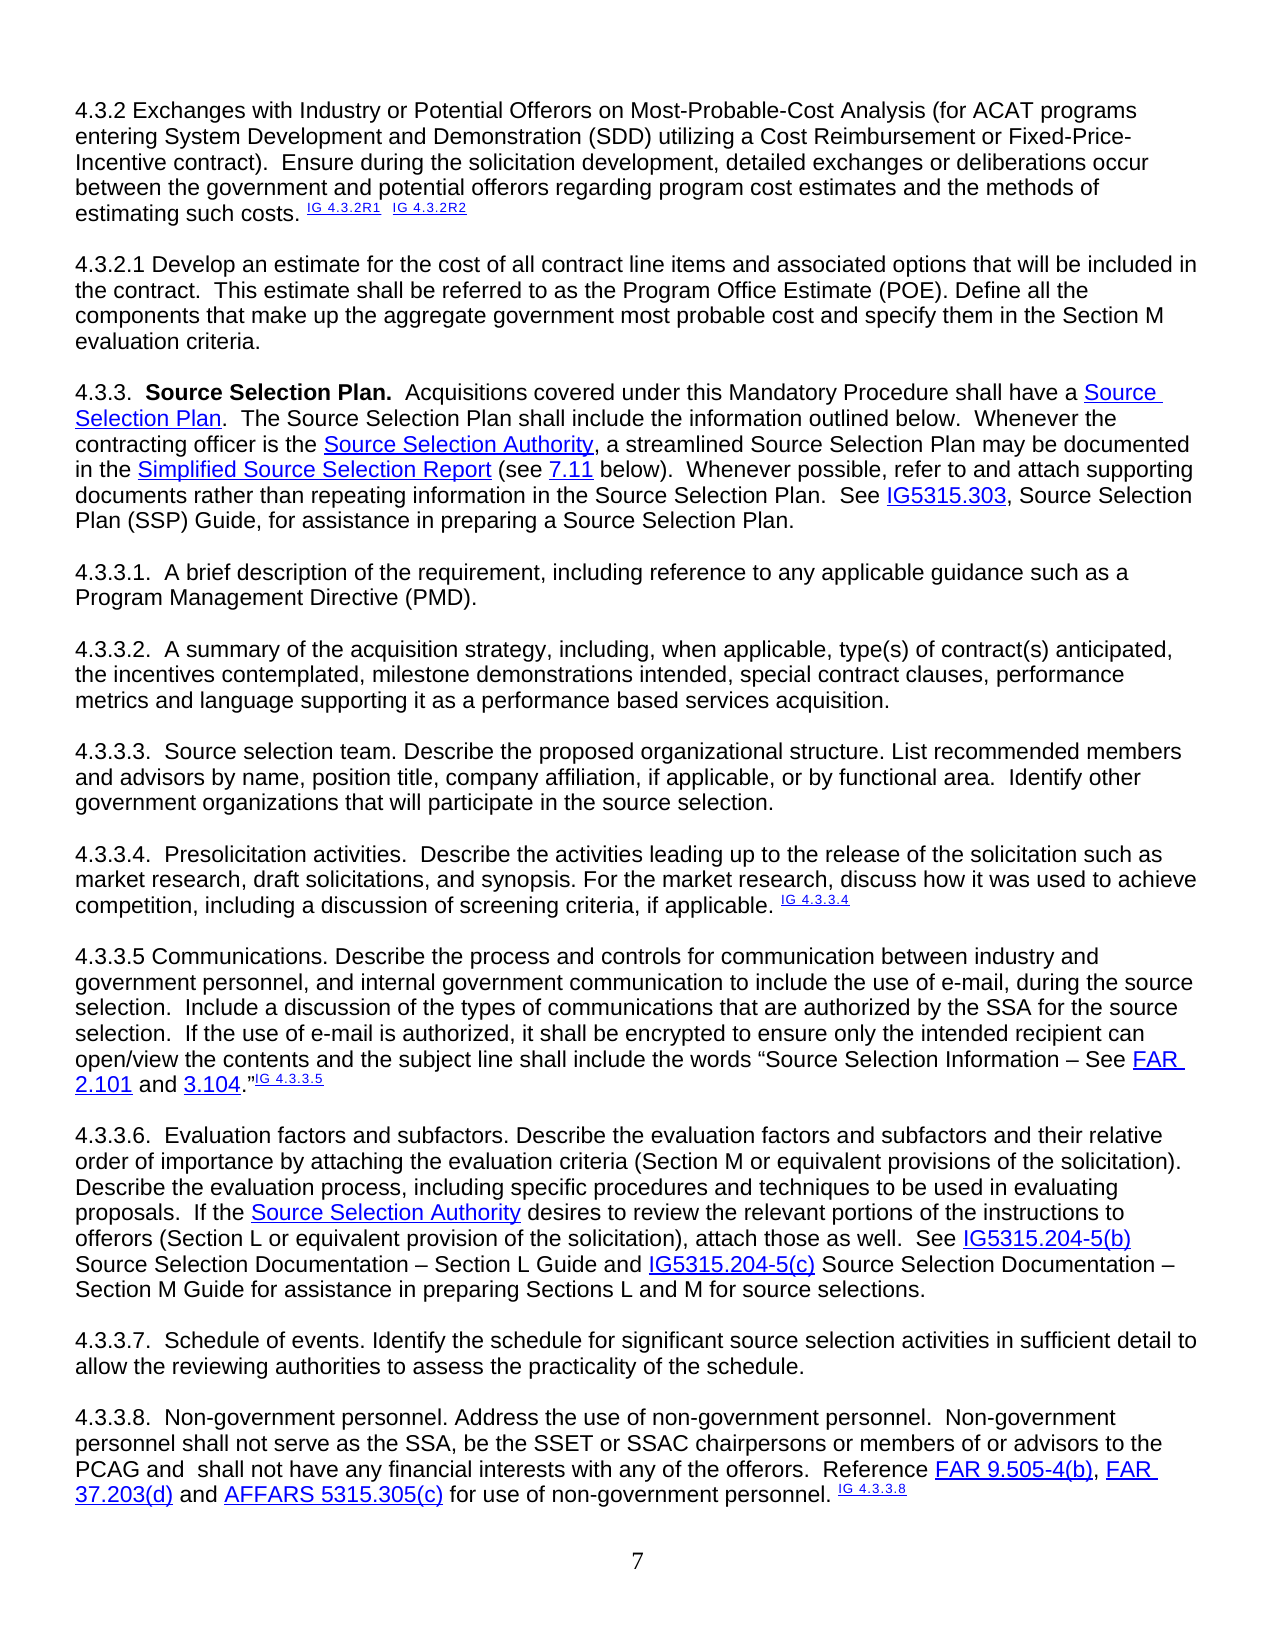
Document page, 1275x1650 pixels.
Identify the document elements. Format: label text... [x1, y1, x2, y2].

text 4.3.3.3. Source selection team. Describe the proposed organizational structure. List recommended members and advisors by name, position title, company affiliation, if applicable, or by functional area. Identify other government organizations that will participate in the source selection. [75, 739, 1200, 816]
text 4.3.3.1. A brief description of the requirement, including reference to any applicable guidance such as a Program Management Directive (PMD). [75, 559, 1200, 611]
text 4.3.3. Source Selection Plan. Acquisitions covered under this Mandatory Procedure shall have a Source Selection Plan. The Source Selection Plan shall include the information outlined below. Whenever the contracting officer is the Source Selection Authority, a streamlined Source Selection Plan may be documented in the Simplified Source Selection Report (see 7.11 below). Whenever possible, refer to and attach supporting documents rather than repeating information in the Source Selection Plan. See IG5315.303, Source Selection Plan (SSP) Guide, for assistance in preparing a Source Selection Plan. [75, 380, 1200, 534]
text 4.3.3.8. Non-government personnel. Address the use of non-government personnel. Non-government personnel shall not serve as the SSA, be the SSET or SSAC chairpersons or members of or advisors to the PCAG and shall not have any financial interests with any of the offerors. Reference FAR 9.505-4(b), FAR 37.203(d) and AFFARS 5315.305(c) for use of non-government personnel. IG 4.3.3.8 [75, 1405, 1200, 1507]
text 4.3.3.2. A summary of the acquisition strategy, including, when applicable, type(s) of contract(s) anticipated, the incentives contemplated, milestone demonstrations intended, special contract clauses, performance metrics and language supporting it as a performance based services acquisition. [75, 636, 1200, 713]
text 4.3.2.1 Develop an estimate for the cost of all contract line items and associated options that will be included in the contract. This estimate shall be referred to as the Program Office Estimate (POE). Define all the components that make up the aggregate government most probable cost and specify them in the Section M evaluation criteria. [75, 252, 1200, 354]
text 4.3.3.6. Evaluation factors and subfactors. Describe the evaluation factors and subfactors and their relative order of importance by attaching the evaluation criteria (Section M or equivalent provisions of the solicitation). Describe the evaluation process, including specific procedures and techniques to be used in evaluating proposals. If the Source Selection Authority desires to review the relevant portions of the instructions to offerors (Section L or equivalent provision of the solicitation), attach those as well. See IG5315.204-5(b) Source Selection Documentation – Section L Guide and IG5315.204-5(c) Source Selection Documentation – Section M Guide for assistance in preparing Sections L and M for source selections. [75, 1123, 1200, 1302]
text 4.3.3.4. Presolicitation activities. Describe the activities leading up to the release of the solicitation such as market research, draft solicitations, and synopsis. For the market research, discuss how it was used to achieve competition, including a discussion of screening criteria, if applicable. IG 4.3.3.4 [75, 841, 1200, 918]
text 4.3.3.5 Communications. Describe the process and controls for communication between industry and government personnel, and internal government communication to include the use of e-mail, during the source selection. Include a discussion of the types of communications that are authorized by the SSA for the source selection. If the use of e-mail is authorized, it shall be encrypted to ensure only the intended recipient can open/view the contents and the subject line shall include the words “Source Selection Information – See FAR 2.101 and 3.104.”IG 4.3.3.5 [75, 944, 1200, 1097]
text 4.3.3.7. Schedule of events. Identify the schedule for significant source selection activities in sufficient detail to allow the reviewing authorities to assess the practicality of the schedule. [75, 1328, 1200, 1379]
text 4.3.2 Exchanges with Industry or Potential Offerors on Most-Probable-Cost Analysis (for ACAT programs entering System Development and Demonstration (SDD) utilizing a Cost Reimbursement or Fixed-Price-Incentive contract). Ensure during the solicitation development, detailed exchanges or deliberations occur between the government and potential offerors regarding program cost estimates and the methods of estimating such costs. IG 4.3.2R1 IG 4.3.2R2 [75, 98, 1200, 226]
